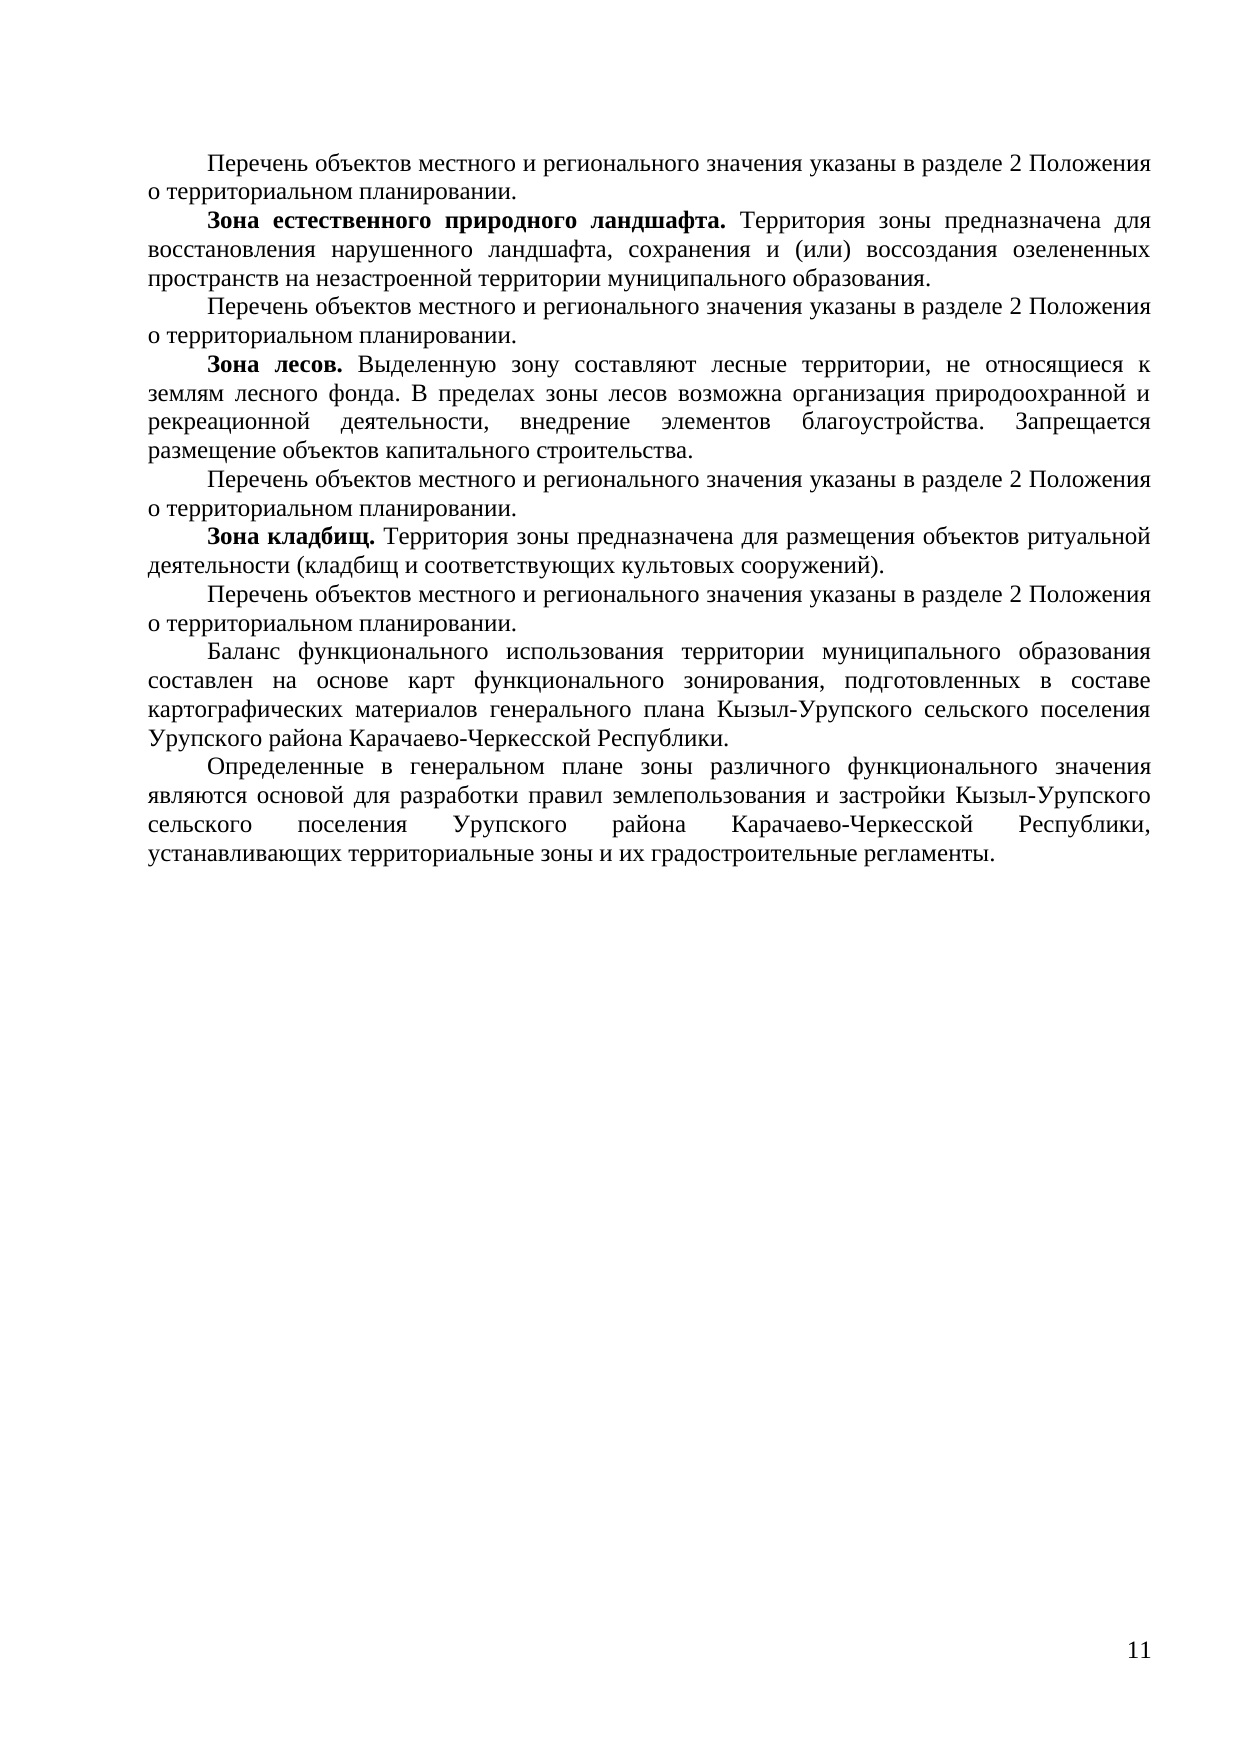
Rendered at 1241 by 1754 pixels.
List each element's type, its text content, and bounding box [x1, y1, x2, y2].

text Перечень объектов местного и регионального значения указаны в разделе 2 Положения о территориальном планировании. [148, 464, 1152, 521]
text Зона кладбищ. Территория зоны предназначена для размещения объектов ритуальной деятельности (кладбищ и соответствующих культовых сооружений). [148, 521, 1152, 579]
text Перечень объектов местного и регионального значения указаны в разделе 2 Положения о территориальном планировании. [148, 579, 1152, 636]
text Зона естественного природного ландшафта. Территория зоны предназначена для восстановления нарушенного ландшафта, сохранения и (или) воссоздания озелененных пространств на незастроенной территории муниципального образования. [148, 205, 1152, 291]
text Определенные в генеральном плане зоны различного функционального значения являются основой для разработки правил землепользования и застройки Кызыл-Урупского сельского поселения Урупского района Карачаево-Черкесской Республики, устанавливающих территориальные зоны и их градостроительные регламенты. [148, 751, 1152, 866]
text Баланс функционального использования территории муниципального образования составлен на основе карт функционального зонирования, подготовленных в составе картографических материалов генерального плана Кызыл-Урупского сельского поселения Урупского района Карачаево-Черкесской Республики. [148, 636, 1152, 751]
text Перечень объектов местного и регионального значения указаны в разделе 2 Положения о территориальном планировании. [148, 291, 1152, 349]
text Перечень объектов местного и регионального значения указаны в разделе 2 Положения о территориальном планировании. [148, 148, 1152, 205]
text Зона лесов. Выделенную зону составляют лесные территории, не относящиеся к землям лесного фонда. В пределах зоны лесов возможна организация природоохранной и рекреационной деятельности, внедрение элементов благоустройства. Запрещается размещение объектов капитального строительства. [148, 349, 1152, 464]
